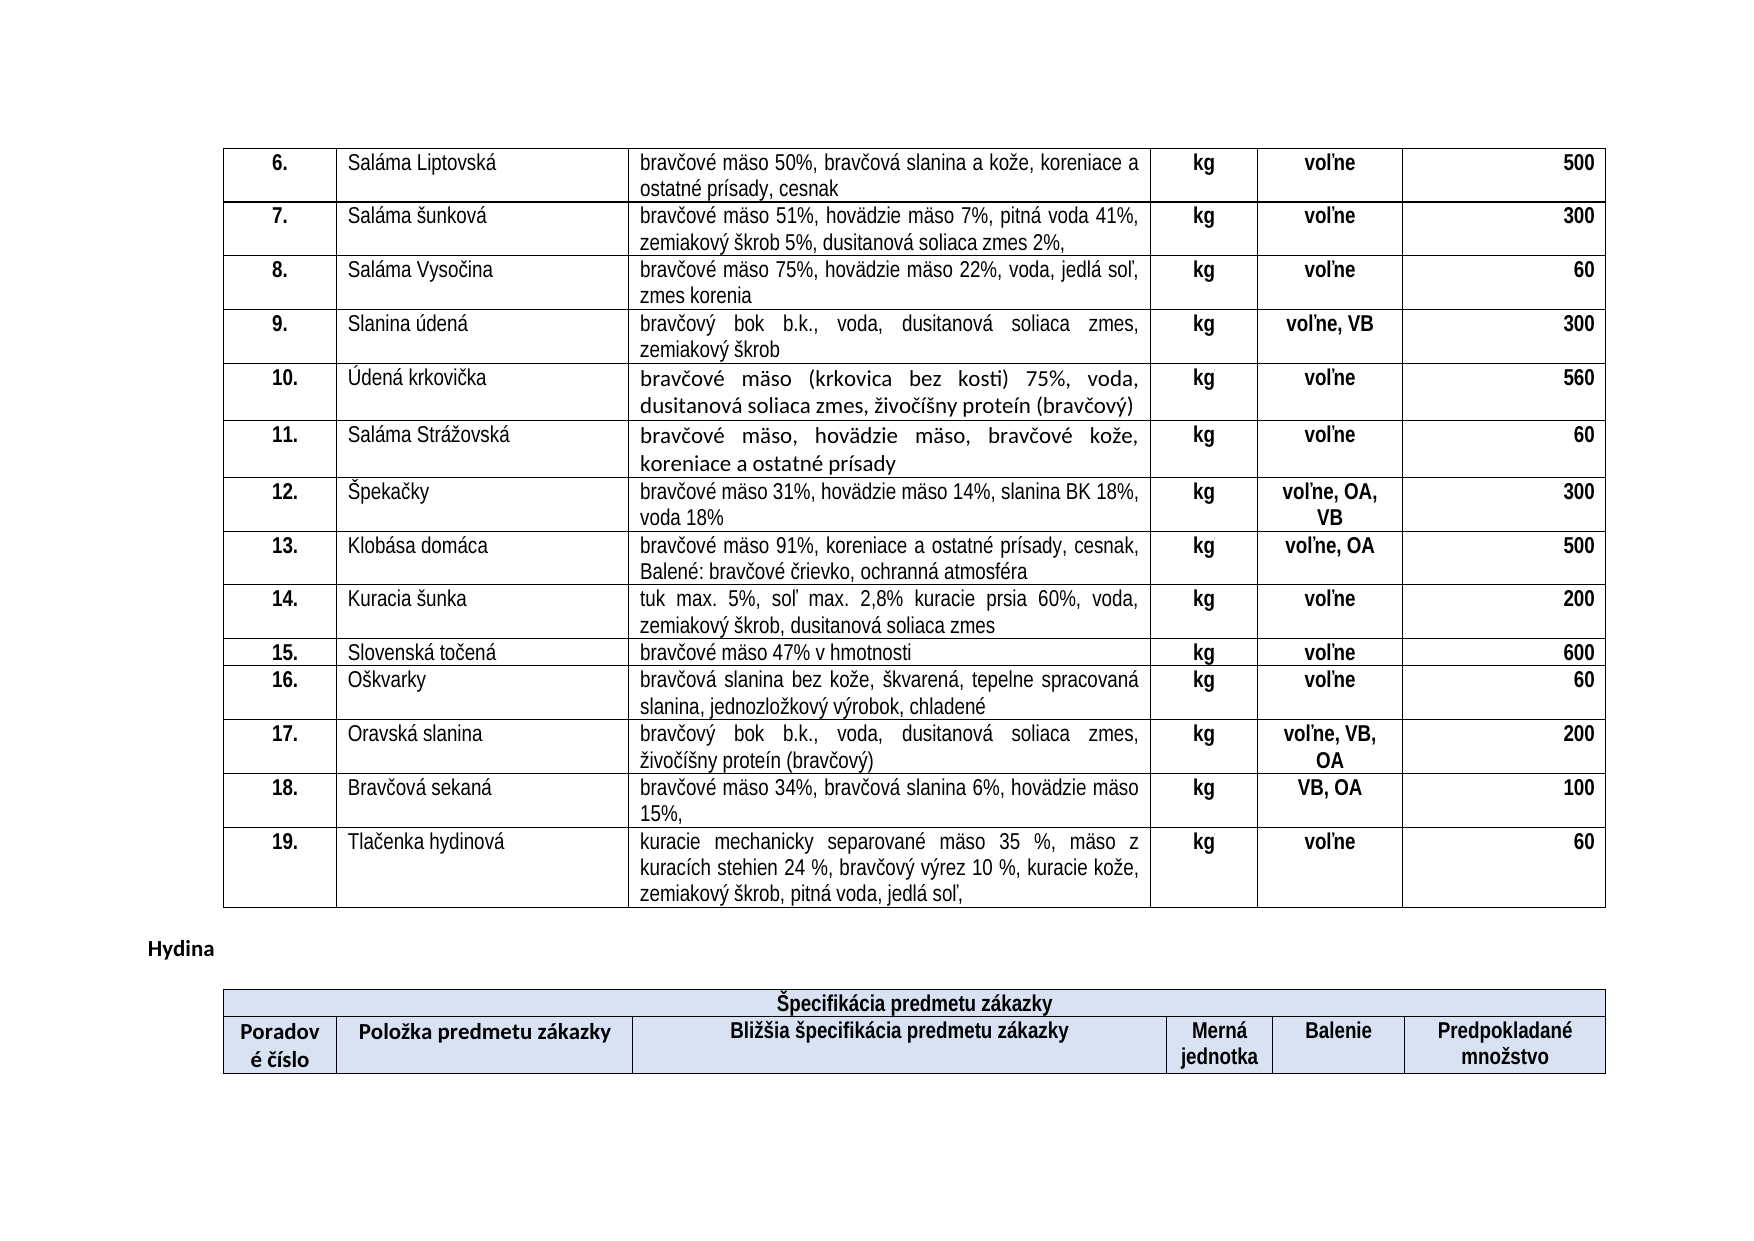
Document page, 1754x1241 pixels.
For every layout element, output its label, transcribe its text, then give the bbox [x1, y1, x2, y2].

table_cell Saláma Strážovská [337, 421, 628, 477]
table_cell kuracie mechanicky separované mäso 35 %, mäso z kuracích stehien 24 %, bravčový výrez 10 %, kuracie kože, zemiakový škrob, pitná voda, jedlá soľ, [629, 828, 1150, 907]
table_cell [224, 364, 336, 420]
table_cell [224, 639, 336, 665]
table_cell voľne [1258, 203, 1402, 255]
table_cell bravčové mäso 50%, bravčová slanina a kože, koreniace a ostatné prísady, cesnak [629, 149, 1150, 201]
table_cell voľne [1258, 149, 1402, 201]
table_cell bravčové mäso 91%, koreniace a ostatné prísady, cesnak, Balené: bravčové črievko, ochranná atmosféra [629, 532, 1150, 584]
table_cell Saláma Vysočina [337, 256, 628, 309]
table_cell 560 [1403, 364, 1605, 420]
table_cell [224, 720, 336, 773]
table_cell Predpokladané množstvo [1405, 1017, 1605, 1073]
table_cell kg [1151, 720, 1257, 773]
table_cell 60 [1403, 256, 1605, 309]
table_cell bravčové mäso 31%, hovädzie mäso 14%, slanina BK 18%, voda 18% [629, 478, 1150, 531]
table_cell Údená krkovička [337, 364, 628, 420]
table_cell kg [1151, 421, 1257, 477]
table_cell kg [1151, 828, 1257, 907]
table_cell kg [1151, 310, 1257, 363]
table_cell 200 [1403, 720, 1605, 773]
table_cell kg [1151, 585, 1257, 638]
table_cell Merná jednotka [1167, 1017, 1272, 1073]
table_cell [224, 532, 336, 584]
table_cell kg [1151, 364, 1257, 420]
table_cell Tlačenka hydinová [337, 828, 628, 907]
table_cell voľne [1258, 364, 1402, 420]
table_cell Klobása domáca [337, 532, 628, 584]
table_cell 200 [1403, 585, 1605, 638]
table_cell Bližšia špecifikácia predmetu zákazky [633, 1017, 1166, 1073]
table_cell bravčový bok b.k., voda, dusitanová soliaca zmes, živočíšny proteín (bravčový) [629, 720, 1150, 773]
table_cell kg [1151, 639, 1257, 665]
table_cell Kuracia šunka [337, 585, 628, 638]
table_cell bravčové mäso 51%, hovädzie mäso 7%, pitná voda 41%, zemiakový škrob 5%, dusitanová soliaca zmes 2%, [629, 203, 1150, 255]
table_cell Bravčová sekaná [337, 774, 628, 827]
table_cell voľne [1258, 828, 1402, 907]
table_cell Slanina údená [337, 310, 628, 363]
table_cell kg [1151, 149, 1257, 201]
table_cell 300 [1403, 310, 1605, 363]
table_cell bravčový bok b.k., voda, dusitanová soliaca zmes, zemiakový škrob [629, 310, 1150, 363]
table_cell [224, 828, 336, 907]
table_cell voľne, VB [1258, 310, 1402, 363]
table_cell [224, 256, 336, 309]
table_cell Špekačky [337, 478, 628, 531]
table_cell 60 [1403, 421, 1605, 477]
table_cell 300 [1403, 478, 1605, 531]
table_cell kg [1151, 478, 1257, 531]
table_cell voľne, OA, VB [1258, 478, 1402, 531]
table_cell [224, 149, 336, 201]
table_cell [224, 203, 336, 255]
table_cell voľne [1258, 256, 1402, 309]
table_cell Saláma šunková [337, 203, 628, 255]
table_cell voľne [1258, 666, 1402, 719]
table_cell kg [1151, 256, 1257, 309]
table_cell bravčové mäso 47% v hmotnosti [629, 639, 1150, 665]
table_cell [224, 585, 336, 638]
table_cell kg [1151, 666, 1257, 719]
table_cell 300 [1403, 203, 1605, 255]
table_cell kg [1151, 774, 1257, 827]
table_cell bravčové mäso 34%, bravčová slanina 6%, hovädzie mäso 15%, [629, 774, 1150, 827]
table_cell Balenie [1273, 1017, 1404, 1073]
table_cell bravčové mäso (krkovica bez kosti) 75%, voda, dusitanová soliaca zmes, živočíšny proteín (bravčový) [629, 364, 1150, 420]
table_cell tuk max. 5%, soľ max. 2,8% kuracie prsia 60%, voda, zemiakový škrob, dusitanová soliaca zmes [629, 585, 1150, 638]
table_cell kg [1151, 203, 1257, 255]
table_cell 500 [1403, 149, 1605, 201]
text Hydina [148, 934, 1606, 962]
table_cell 500 [1403, 532, 1605, 584]
table_cell kg [1151, 532, 1257, 584]
table_cell voľne [1258, 585, 1402, 638]
table_cell 60 [1403, 828, 1605, 907]
table_cell bravčové mäso, hovädzie mäso, bravčové kože, koreniace a ostatné prísady [629, 421, 1150, 477]
table_cell voľne, OA [1258, 532, 1402, 584]
table_cell voľne [1258, 421, 1402, 477]
table_cell Poradové číslo [224, 1017, 336, 1073]
table_cell voľne [1258, 639, 1402, 665]
table_cell Oravská slanina [337, 720, 628, 773]
table_cell voľne, VB, OA [1258, 720, 1402, 773]
table_cell [224, 421, 336, 477]
table_cell [224, 478, 336, 531]
table_cell Oškvarky [337, 666, 628, 719]
table_cell 100 [1403, 774, 1605, 827]
table_cell VB, OA [1258, 774, 1402, 827]
table_cell bravčová slanina bez kože, škvarená, tepelne spracovaná slanina, jednozložkový výrobok, chladené [629, 666, 1150, 719]
table_header Špecifikácia predmetu zákazky [224, 990, 1605, 1016]
table_cell 600 [1403, 639, 1605, 665]
table_cell 60 [1403, 666, 1605, 719]
table_cell Položka predmetu zákazky [337, 1017, 632, 1073]
table_cell [224, 666, 336, 719]
table_cell [224, 774, 336, 827]
table_cell Saláma Liptovská [337, 149, 628, 201]
table_cell [224, 310, 336, 363]
table_cell Slovenská točená [337, 639, 628, 665]
table_cell bravčové mäso 75%, hovädzie mäso 22%, voda, jedlá soľ, zmes korenia [629, 256, 1150, 309]
